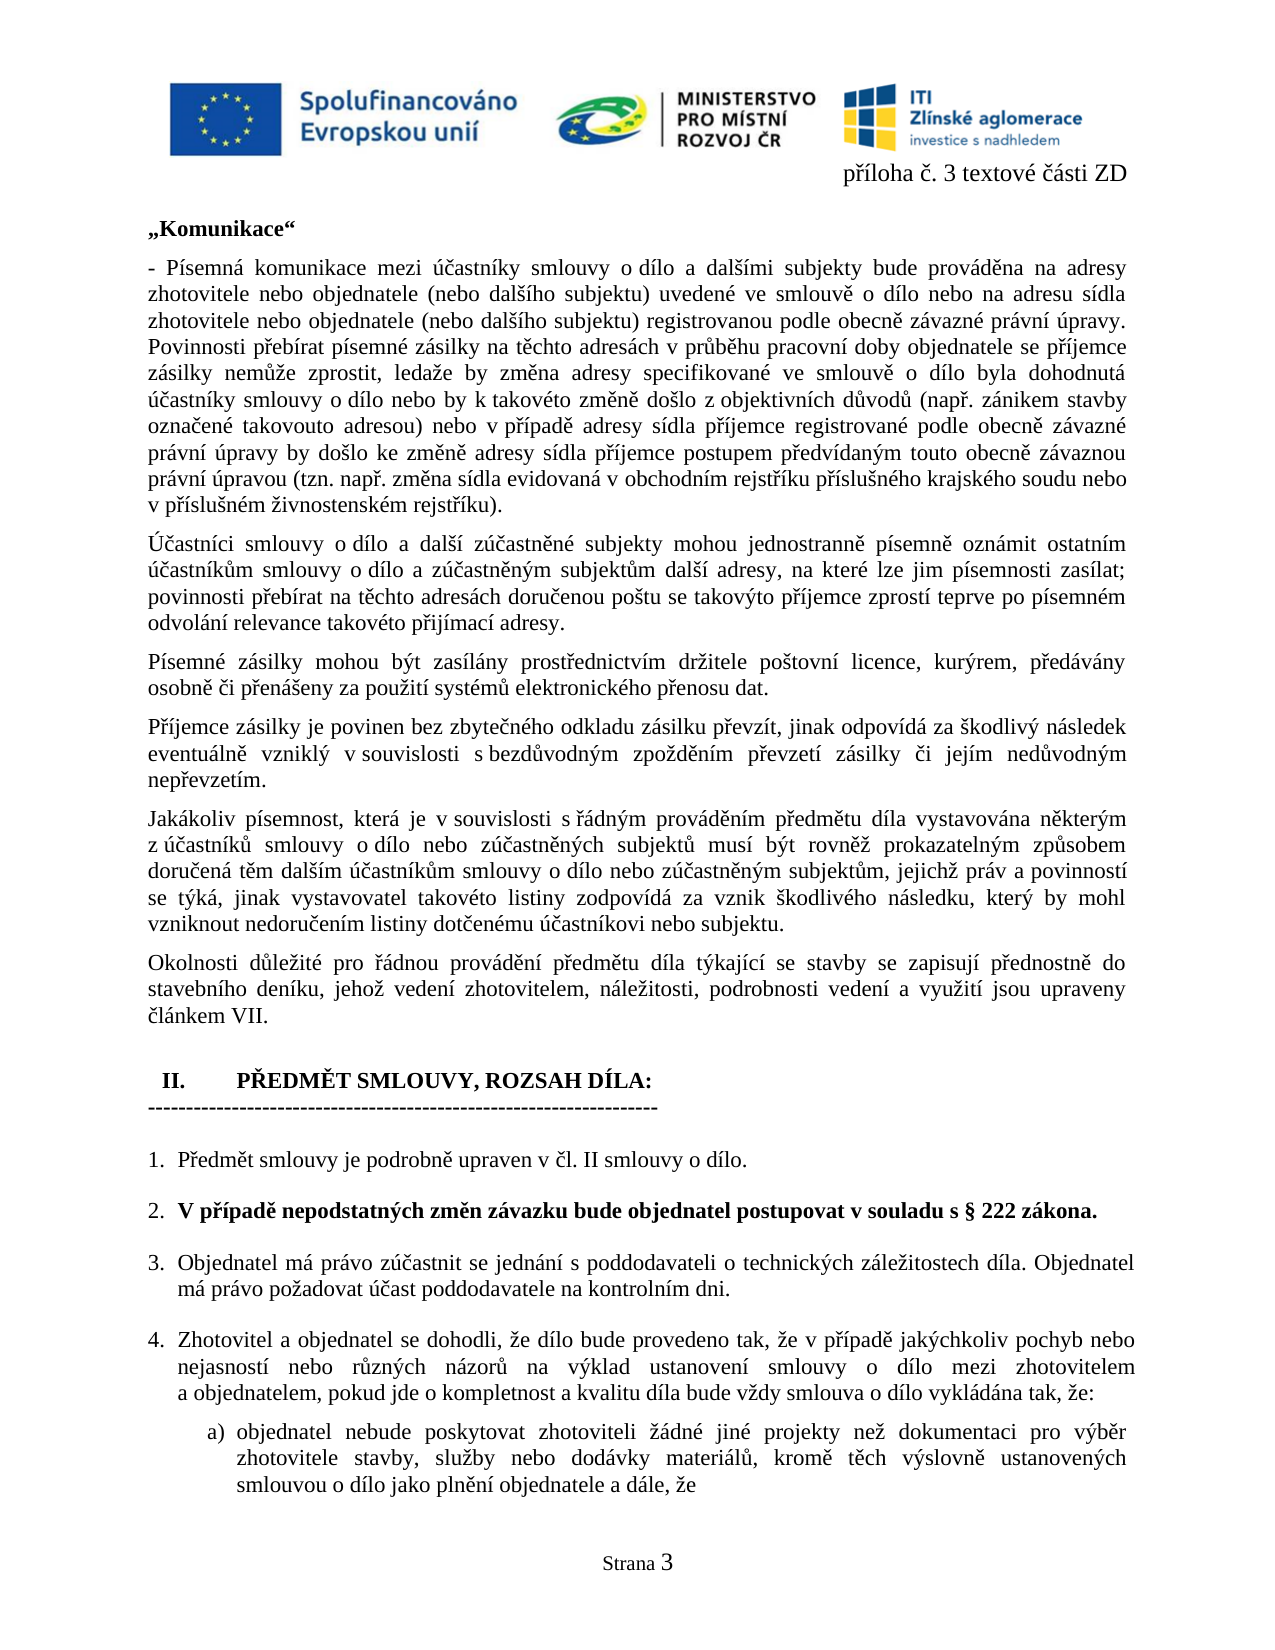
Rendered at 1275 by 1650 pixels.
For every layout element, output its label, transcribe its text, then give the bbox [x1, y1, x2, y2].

list Zhotovitel a objednatel se dohodli, že dílo bude provedeno tak, že v případě jakýchkoliv pochyb nebo nejasností nebo různých názorů na výklad ustanovení smlouvy o dílo mezi zhotovitelem a objednatelem, pokud jde o kompletnost a kvalitu díla bude vždy smlouva o dílo vykládána tak, že: [148, 1326, 1137, 1406]
text Příjemce zásilky je povinen bez zbytečného odkladu zásilku převzít, jinak odpovídá za škodlivý následek eventuálně vzniklý v souvislosti s bezdůvodným zpožděním převzetí zásilky či jejím nedůvodným nepřevzetím. [148, 713, 1127, 792]
list PŘEDMĚT SMLOUVY, ROZSAH DÍLA: [185, 1067, 1137, 1093]
list V případě nepodstatných změn závazku bude objednatel postupovat v souladu s § 222 zákona. [148, 1197, 1127, 1224]
picture [168, 81, 821, 158]
text Písemné zásilky mohou být zasílány prostřednictvím držitele poštovní licence, kurýrem, předávány osobně či přenášeny za použití systémů elektronického přenosu dat. [148, 648, 1127, 701]
list objednatel nebude poskytovat zhotoviteli žádné jiné projekty než dokumentaci pro výběr zhotovitele stavby, služby nebo dodávky materiálů, kromě těch výslovně ustanovených smlouvou o dílo jako plnění objednatele a dále, že [207, 1418, 1127, 1497]
text ------------------------------------------------------------------- [148, 1093, 1127, 1120]
text „Komunikace“ [148, 215, 1127, 242]
list Předmět smlouvy je podrobně upraven v čl. II smlouvy o dílo. [148, 1146, 1127, 1172]
text Okolnosti důležité pro řádnou provádění předmětu díla týkající se stavby se zapisují přednostně do stavebního deníku, jehož vedení zhotovitelem, náležitosti, podrobnosti vedení a využití jsou upraveny článkem VII. [148, 949, 1127, 1028]
picture [832, 73, 1092, 158]
list Objednatel má právo zúčastnit se jednání s poddodavateli o technických záležitostech díla. Objednatel má právo požadovat účast poddodavatele na kontrolním dni. [148, 1249, 1137, 1301]
text - Písemná komunikace mezi účastníky smlouvy o dílo a dalšími subjekty bude prováděna na adresy zhotovitele nebo objednatele (nebo dalšího subjektu) uvedené ve smlouvě o dílo nebo na adresu sídla zhotovitele nebo objednatele (nebo dalšího subjektu) registrovanou podle obecně závazné právní úpravy. Povinnosti přebírat písemné zásilky na těchto adresách v průběhu pracovní doby objednatele se příjemce zásilky nemůže zprostit, ledaže by změna adresy specifikované ve smlouvě o dílo byla dohodnutá účastníky smlouvy o dílo nebo by k takovéto změně došlo z objektivních důvodů (např. zánikem stavby označené takovouto adresou) nebo v případě adresy sídla příjemce registrované podle obecně závazné právní úpravy by došlo ke změně adresy sídla příjemce postupem předvídaným touto obecně závaznou právní úpravou (tzn. např. změna sídla evidovaná v obchodním rejstříku příslušného krajského soudu nebo v příslušném živnostenském rejstříku). [148, 254, 1127, 518]
text Jakákoliv písemnost, která je v souvislosti s řádným prováděním předmětu díla vystavována některým z účastníků smlouvy o dílo nebo zúčastněných subjektů musí být rovněž prokazatelným způsobem doručená těm dalším účastníkům smlouvy o dílo nebo zúčastněným subjektům, jejichž práv a povinností se týká, jinak vystavovatel takovéto listiny zodpovídá za vznik škodlivého následku, který by mohl vzniknout nedoručením listiny dotčenému účastníkovi nebo subjektu. [148, 805, 1127, 937]
text Účastníci smlouvy o dílo a další zúčastněné subjekty mohou jednostranně písemně oznámit ostatním účastníkům smlouvy o dílo a zúčastněným subjektům další adresy, na které lze jim písemnosti zasílat; povinnosti přebírat na těchto adresách doručenou poštu se takovýto příjemce zprostí teprve po písemném odvolání relevance takovéto přijímací adresy. [148, 530, 1127, 636]
